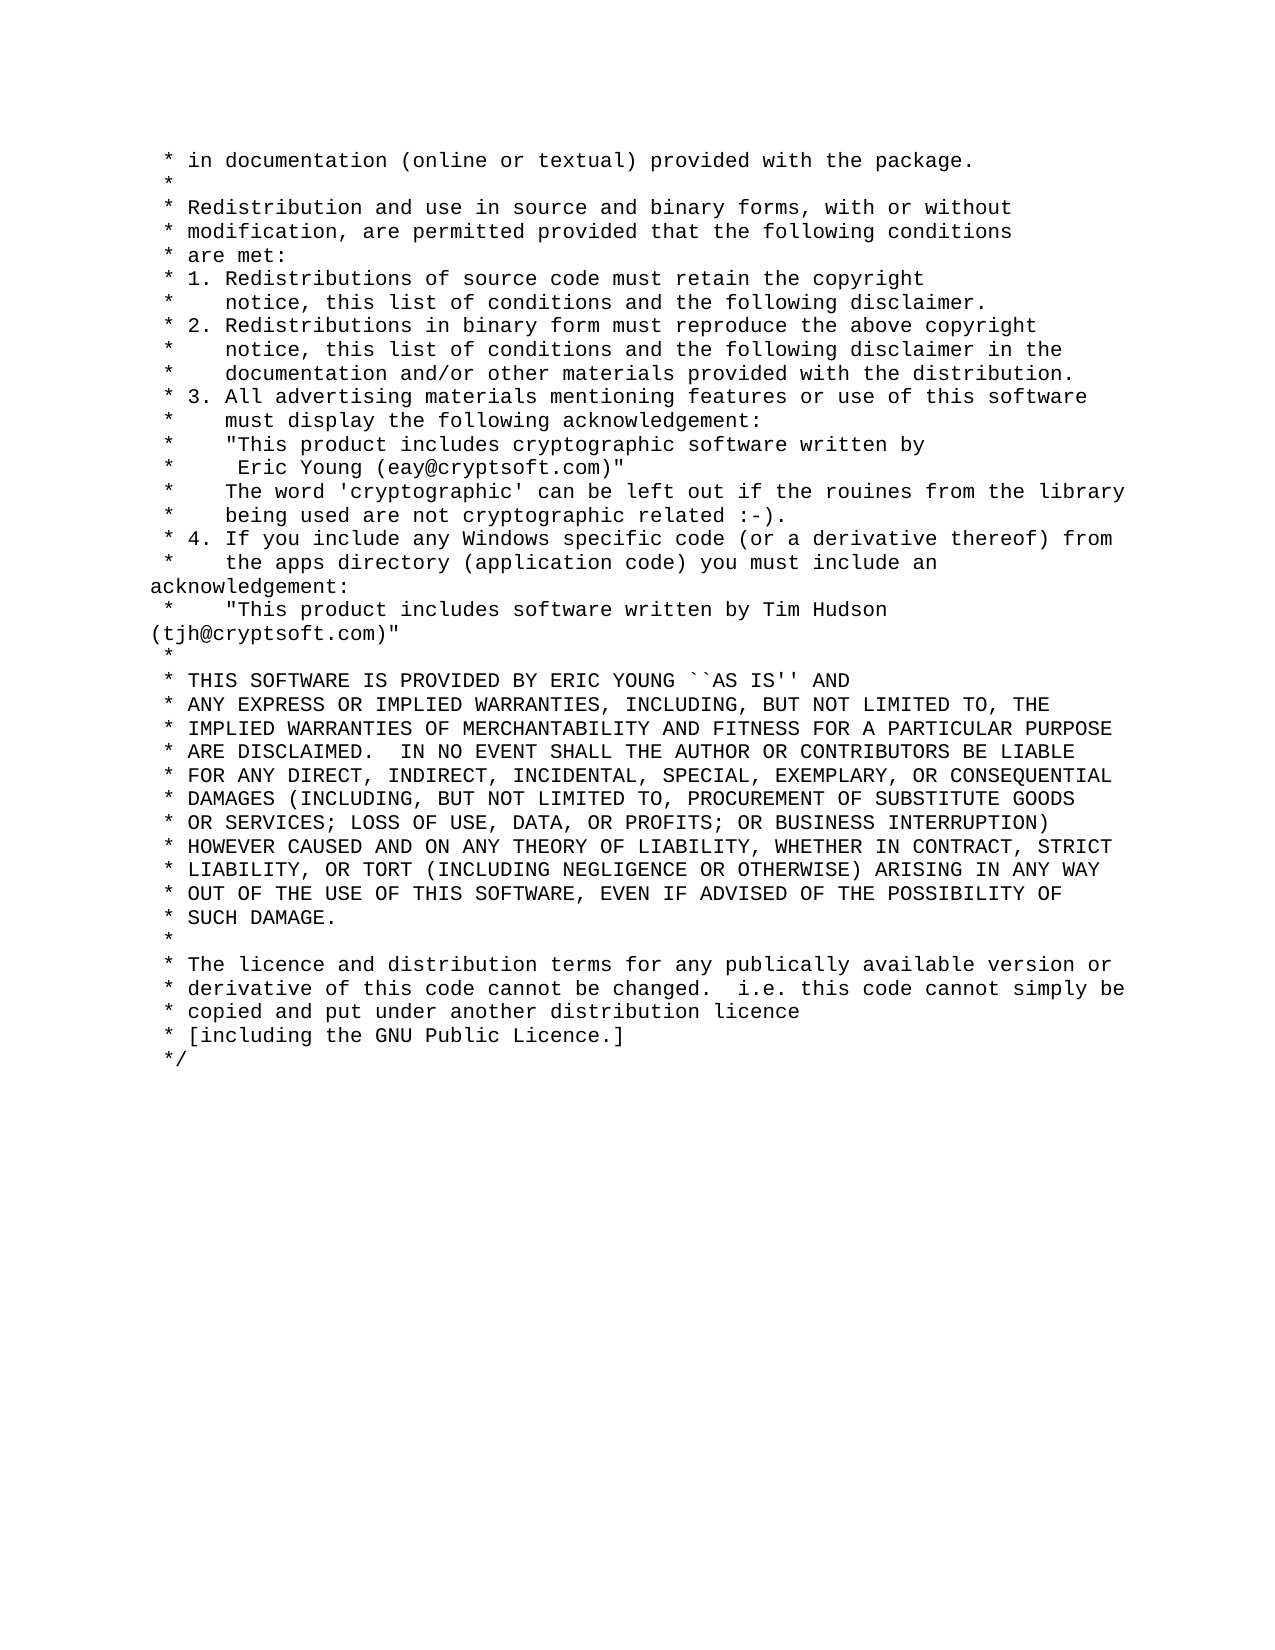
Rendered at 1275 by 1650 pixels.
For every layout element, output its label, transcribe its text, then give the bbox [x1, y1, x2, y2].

text * notice, this list of conditions and the following disclaimer in the [150, 339, 1125, 363]
text * 1. Redistributions of source code must retain the copyright [150, 268, 1125, 292]
text * in documentation (online or textual) provided with the package. [150, 150, 1125, 174]
text * FOR ANY DIRECT, INDIRECT, INCIDENTAL, SPECIAL, EXEMPLARY, OR CONSEQUENTIAL [150, 765, 1125, 788]
text * OUT OF THE USE OF THIS SOFTWARE, EVEN IF ADVISED OF THE POSSIBILITY OF [150, 883, 1125, 907]
text * modification, are permitted provided that the following conditions [150, 221, 1125, 244]
text * [150, 174, 1125, 197]
text * The licence and distribution terms for any publically available version or [150, 954, 1125, 978]
text * Eric Young (eay@cryptsoft.com)" [150, 457, 1125, 481]
text * notice, this list of conditions and the following disclaimer. [150, 292, 1125, 316]
text * "This product includes software written by Tim Hudson (tjh@cryptsoft.com)" [150, 599, 1125, 647]
text * OR SERVICES; LOSS OF USE, DATA, OR PROFITS; OR BUSINESS INTERRUPTION) [150, 812, 1125, 836]
text * LIABILITY, OR TORT (INCLUDING NEGLIGENCE OR OTHERWISE) ARISING IN ANY WAY [150, 859, 1125, 883]
text * The word 'cryptographic' can be left out if the rouines from the library [150, 481, 1125, 505]
text * [150, 647, 1125, 670]
text * the apps directory (application code) you must include an acknowledgement: [150, 552, 1125, 599]
text * "This product includes cryptographic software written by [150, 434, 1125, 457]
text * copied and put under another distribution licence [150, 1001, 1125, 1025]
text * Redistribution and use in source and binary forms, with or without [150, 197, 1125, 221]
text * ANY EXPRESS OR IMPLIED WARRANTIES, INCLUDING, BUT NOT LIMITED TO, THE [150, 694, 1125, 717]
text * being used are not cryptographic related :-). [150, 505, 1125, 528]
text * 3. All advertising materials mentioning features or use of this software [150, 386, 1125, 410]
text */ [150, 1048, 1125, 1072]
text * HOWEVER CAUSED AND ON ANY THEORY OF LIABILITY, WHETHER IN CONTRACT, STRICT [150, 836, 1125, 859]
text * 2. Redistributions in binary form must reproduce the above copyright [150, 316, 1125, 339]
text * IMPLIED WARRANTIES OF MERCHANTABILITY AND FITNESS FOR A PARTICULAR PURPOSE [150, 717, 1125, 741]
text * documentation and/or other materials provided with the distribution. [150, 363, 1125, 386]
text * 4. If you include any Windows specific code (or a derivative thereof) from [150, 528, 1125, 552]
text * must display the following acknowledgement: [150, 410, 1125, 434]
text * ARE DISCLAIMED. IN NO EVENT SHALL THE AUTHOR OR CONTRIBUTORS BE LIABLE [150, 741, 1125, 765]
text * [150, 930, 1125, 954]
text * DAMAGES (INCLUDING, BUT NOT LIMITED TO, PROCUREMENT OF SUBSTITUTE GOODS [150, 788, 1125, 812]
text * SUCH DAMAGE. [150, 907, 1125, 930]
text * are met: [150, 244, 1125, 268]
text * [including the GNU Public Licence.] [150, 1025, 1125, 1048]
text * derivative of this code cannot be changed. i.e. this code cannot simply be [150, 978, 1125, 1001]
text * THIS SOFTWARE IS PROVIDED BY ERIC YOUNG ``AS IS'' AND [150, 670, 1125, 694]
